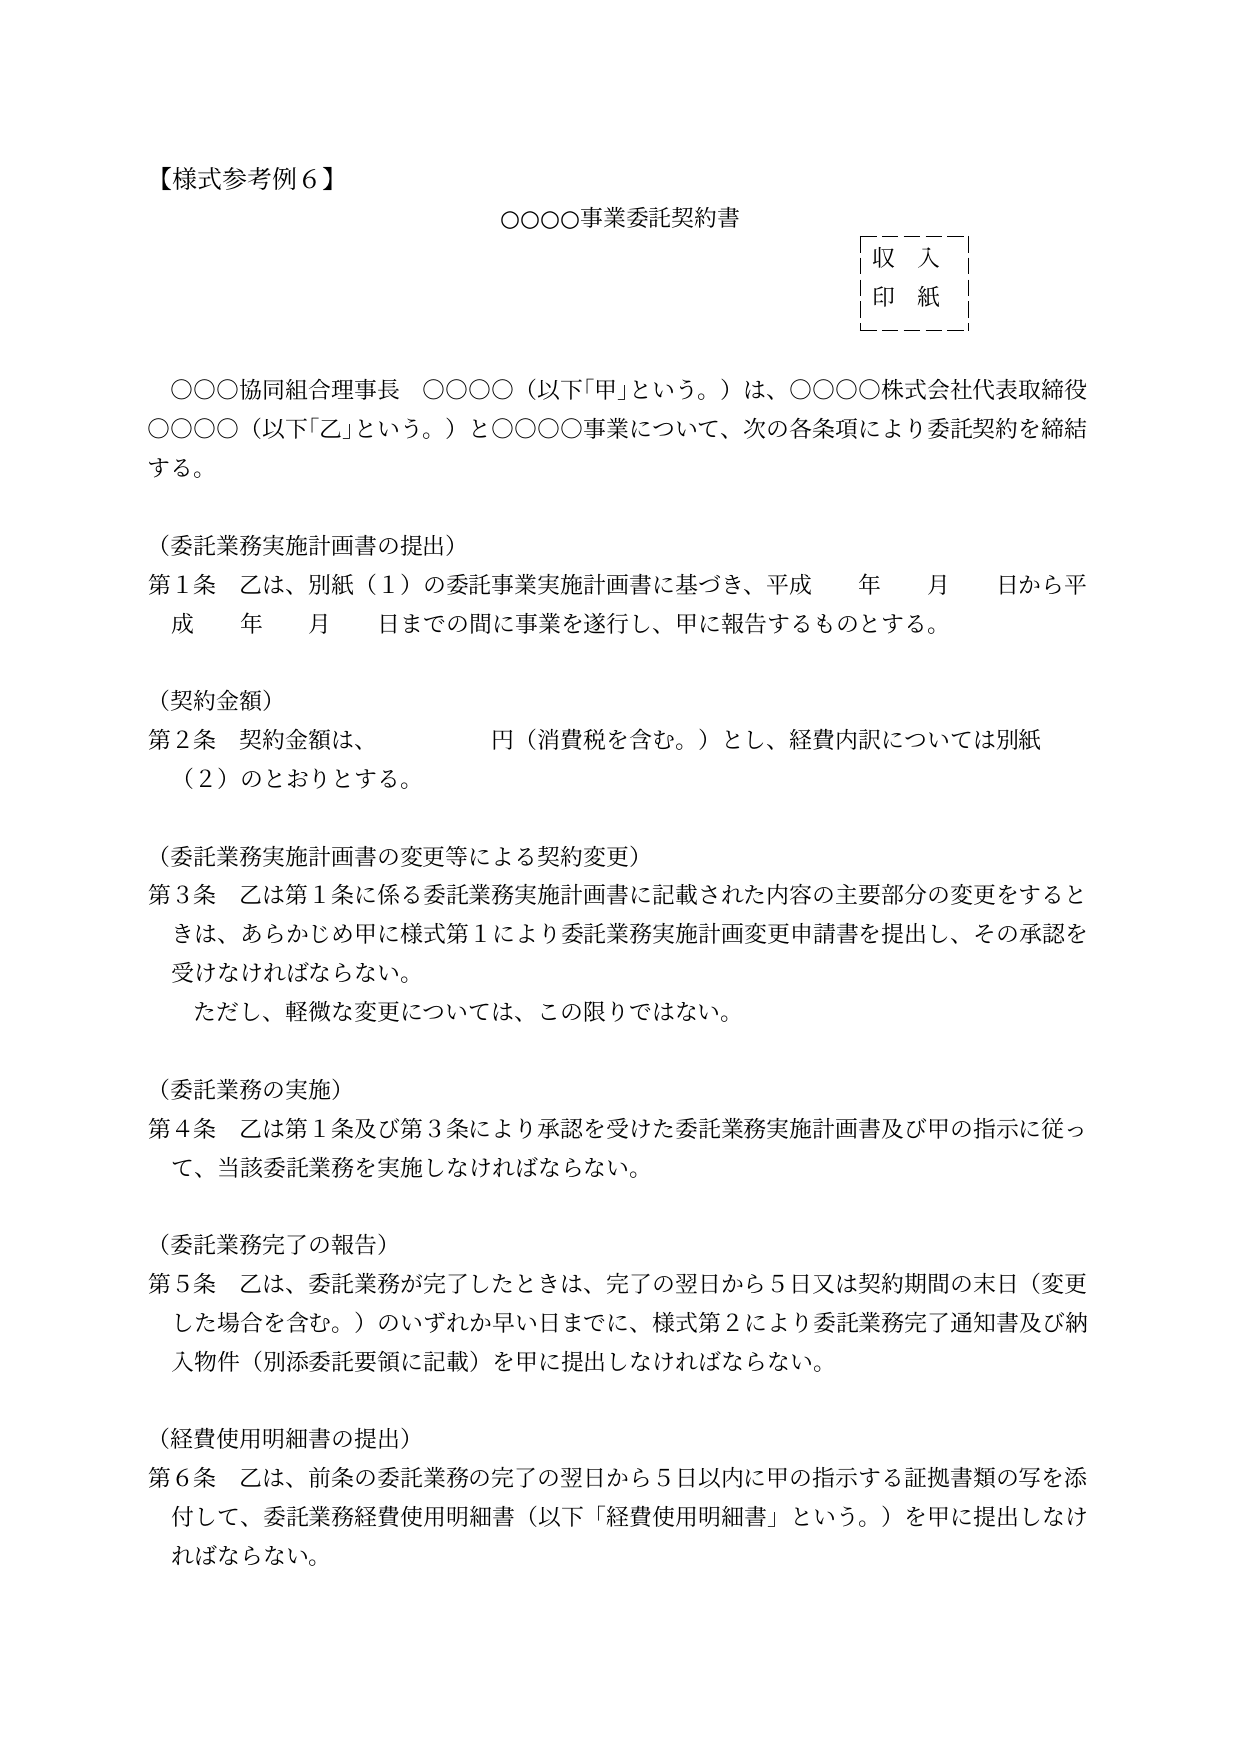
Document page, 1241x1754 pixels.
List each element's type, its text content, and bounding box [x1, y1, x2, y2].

text 第３条 乙は第１条に係る委託業務実施計画書に記載された内容の主要部分の変更をするときは、あらかじめ甲に様式第１により委託業務実施計画変更申請書を提出し、その承認を受けなければならない。 [148, 875, 1092, 991]
text （委託業務の実施） [148, 1069, 1092, 1108]
text （委託業務実施計画書の提出） [148, 525, 1092, 564]
text ○○○○事業委託契約書 [148, 197, 1092, 236]
text （経費使用明細書の提出） [148, 1419, 1092, 1457]
table_header 収 入 印 紙 [860, 236, 968, 330]
text （委託業務完了の報告） [148, 1224, 1092, 1263]
text ただし、軽微な変更については、この限りではない。 [148, 991, 1092, 1030]
text 第４条 乙は第１条及び第３条により承認を受けた委託業務実施計画書及び甲の指示に従って、当該委託業務を実施しなければならない。 [148, 1108, 1092, 1186]
text 第２条 契約金額は、 円（消費税を含む。）とし、経費内訳については別紙（２）のとおりとする。 [148, 719, 1092, 797]
text 第５条 乙は、委託業務が完了したときは、完了の翌日から５日又は契約期間の末日（変更した場合を含む。）のいずれか早い日までに、様式第２により委託業務完了通知書及び納入物件（別添委託要領に記載）を甲に提出しなければならない。 [148, 1263, 1092, 1380]
text 第６条 乙は、前条の委託業務の完了の翌日から５日以内に甲の指示する証拠書類の写を添付して、委託業務経費使用明細書（以下「経費使用明細書」という。）を甲に提出しなければならない。 [148, 1457, 1092, 1574]
text （委託業務実施計画書の変更等による契約変更） [148, 836, 1092, 875]
text ○○○協同組合理事長 ○○○○（以下｢甲｣という。）は、○○○○株式会社代表取締役○○○○（以下｢乙｣という。）と○○○○事業について、次の各条項により委託契約を締結する。 [148, 369, 1092, 486]
text （契約金額） [148, 680, 1092, 719]
text 第１条 乙は、別紙（１）の委託事業実施計画書に基づき、平成 年 月 日から平成 年 月 日までの間に事業を遂行し、甲に報告するものとする。 [148, 564, 1092, 642]
text 【様式参考例６】 [148, 158, 1092, 197]
